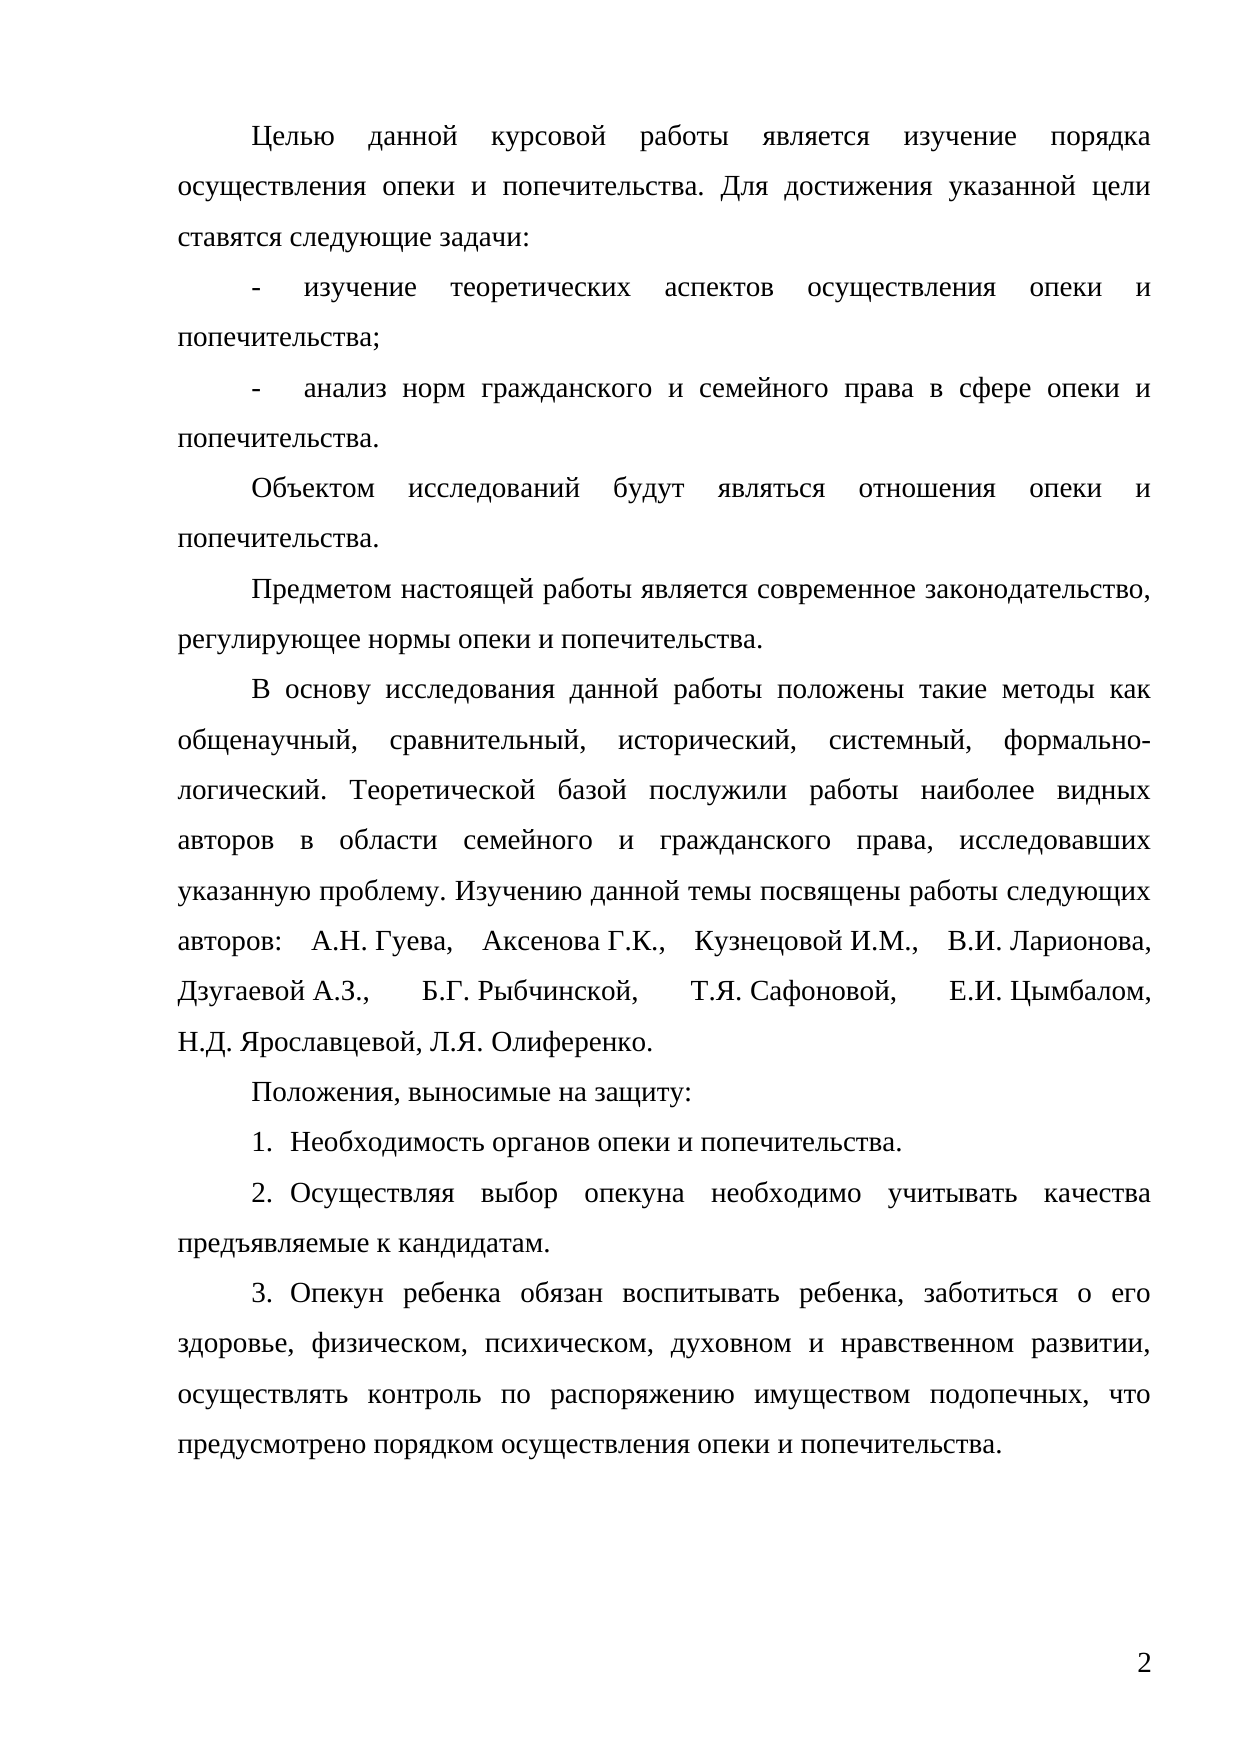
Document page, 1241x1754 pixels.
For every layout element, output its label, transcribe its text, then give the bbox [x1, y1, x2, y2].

list Осуществляя выбор опекуна необходимо учитывать качества предъявляемые к кандидатам. [177, 1175, 1152, 1258]
text В основу исследования данной работы положены такие методы как общенаучный, сравнительный, исторический, системный, формально-логический. Теоретической базой послужили работы наиболее видных авторов в области семейного и гражданского права, исследовавших указанную проблему. Изучению данной темы посвящены работы следующих авторов: А.Н. Гуева, Аксенова Г.К., Кузнецовой И.М., В.И. Ларионова, Дзугаевой А.З., Б.Г. Рыбчинской, Т.Я. Сафоновой, Е.И. Цымбалом, Н.Д. Ярославцевой, Л.Я. Олиференко. [177, 672, 1152, 1057]
list Необходимость органов опеки и попечительства. [177, 1124, 1152, 1158]
text Положения, выносимые на защиту: [177, 1074, 1152, 1108]
text Целью данной курсовой работы является изучение порядка осуществления опеки и попечительства. Для достижения указанной цели ставятся следующие задачи: [177, 118, 1152, 252]
text Объектом исследований будут являться отношения опеки и попечительства. [177, 470, 1152, 554]
text Предметом настоящей работы является современное законодательство, регулирующее нормы опеки и попечительства. [177, 571, 1152, 655]
list анализ норм гражданского и семейного права в сфере опеки и попечительства. [177, 370, 1152, 453]
list изучение теоретических аспектов осуществления опеки и попечительства; [177, 269, 1152, 353]
list Опекун ребенка обязан воспитывать ребенка, заботиться о его здоровье, физическом, психическом, духовном и нравственном развитии, осуществлять контроль по распоряжению имуществом подопечных, что предусмотрено порядком осуществления опеки и попечительства. [177, 1275, 1152, 1460]
